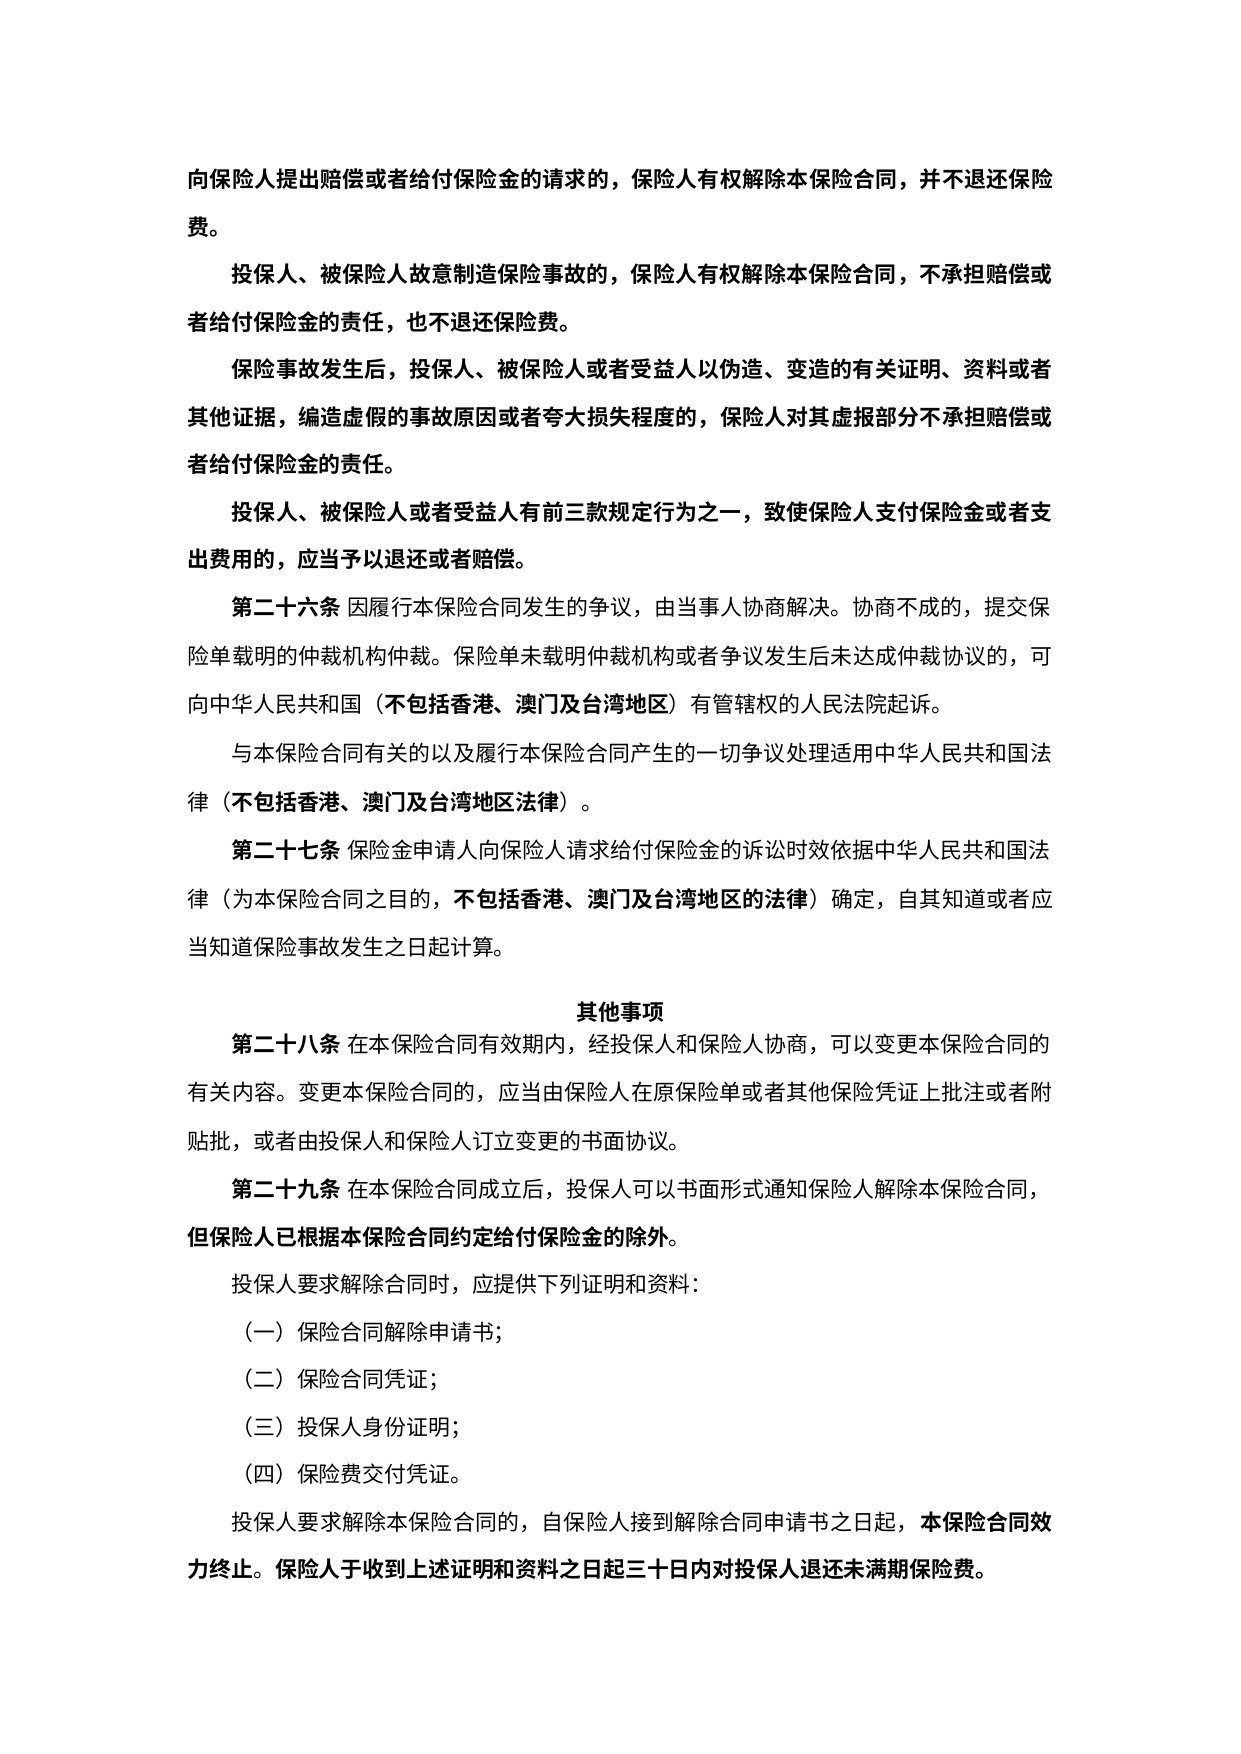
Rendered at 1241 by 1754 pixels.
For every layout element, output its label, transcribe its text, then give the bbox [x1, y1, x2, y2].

text 第二十六条 因履行本保险合同发生的争议，由当事人协商解决。协商不成的，提交保险单载明的仲裁机构仲裁。保险单未载明仲裁机构或者争议发生后未达成仲裁协议的，可向中华人民共和国（不包括香港、澳门及台湾地区）有管辖权的人民法院起诉。 [187, 589, 1053, 719]
text 第二十八条 在本保险合同有效期内，经投保人和保险人协商，可以变更本保险合同的有关内容。变更本保险合同的，应当由保险人在原保险单或者其他保险凭证上批注或者附贴批，或者由投保人和保险人订立变更的书面协议。 [187, 1026, 1053, 1156]
text 第二十七条 保险金申请人向保险人请求给付保险金的诉讼时效依据中华人民共和国法律（为本保险合同之目的，不包括香港、澳门及台湾地区的法律）确定，自其知道或者应当知道保险事故发生之日起计算。 [187, 832, 1053, 962]
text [187, 162, 1053, 241]
text 投保人要求解除本保险合同的，自保险人接到解除合同申请书之日起，本保险合同效力终止。保险人于收到上述证明和资料之日起三十日内对投保人退还未满期保险费。 [187, 1504, 1053, 1584]
text 投保人、被保险人故意制造保险事故的，保险人有权解除本保险合同，不承担赔偿或者给付保险金的责任，也不退还保险费。 [187, 257, 1053, 336]
text 投保人要求解除合同时，应提供下列证明和资料： [187, 1267, 1053, 1299]
text （一）保险合同解除申请书； [187, 1314, 1053, 1346]
text （三）投保人身份证明； [187, 1409, 1053, 1441]
text （二）保险合同凭证； [187, 1362, 1053, 1394]
text 其他事项 [187, 994, 1053, 1026]
text 第二十九条 在本保险合同成立后，投保人可以书面形式通知保险人解除本保险合同，但保险人已根据本保险合同约定给付保险金的除外。 [187, 1172, 1053, 1251]
text 与本保险合同有关的以及履行本保险合同产生的一切争议处理适用中华人民共和国法律（不包括香港、澳门及台湾地区法律）。 [187, 735, 1053, 817]
text 保险事故发生后，投保人、被保险人或者受益人以伪造、变造的有关证明、资料或者其他证据，编造虚假的事故原因或者夸大损失程度的，保险人对其虚报部分不承担赔偿或者给付保险金的责任。 [187, 352, 1053, 479]
text （四）保险费交付凭证。 [187, 1457, 1053, 1489]
text 投保人、被保险人或者受益人有前三款规定行为之一，致使保险人支付保险金或者支出费用的，应当予以退还或者赔偿。 [187, 494, 1053, 574]
